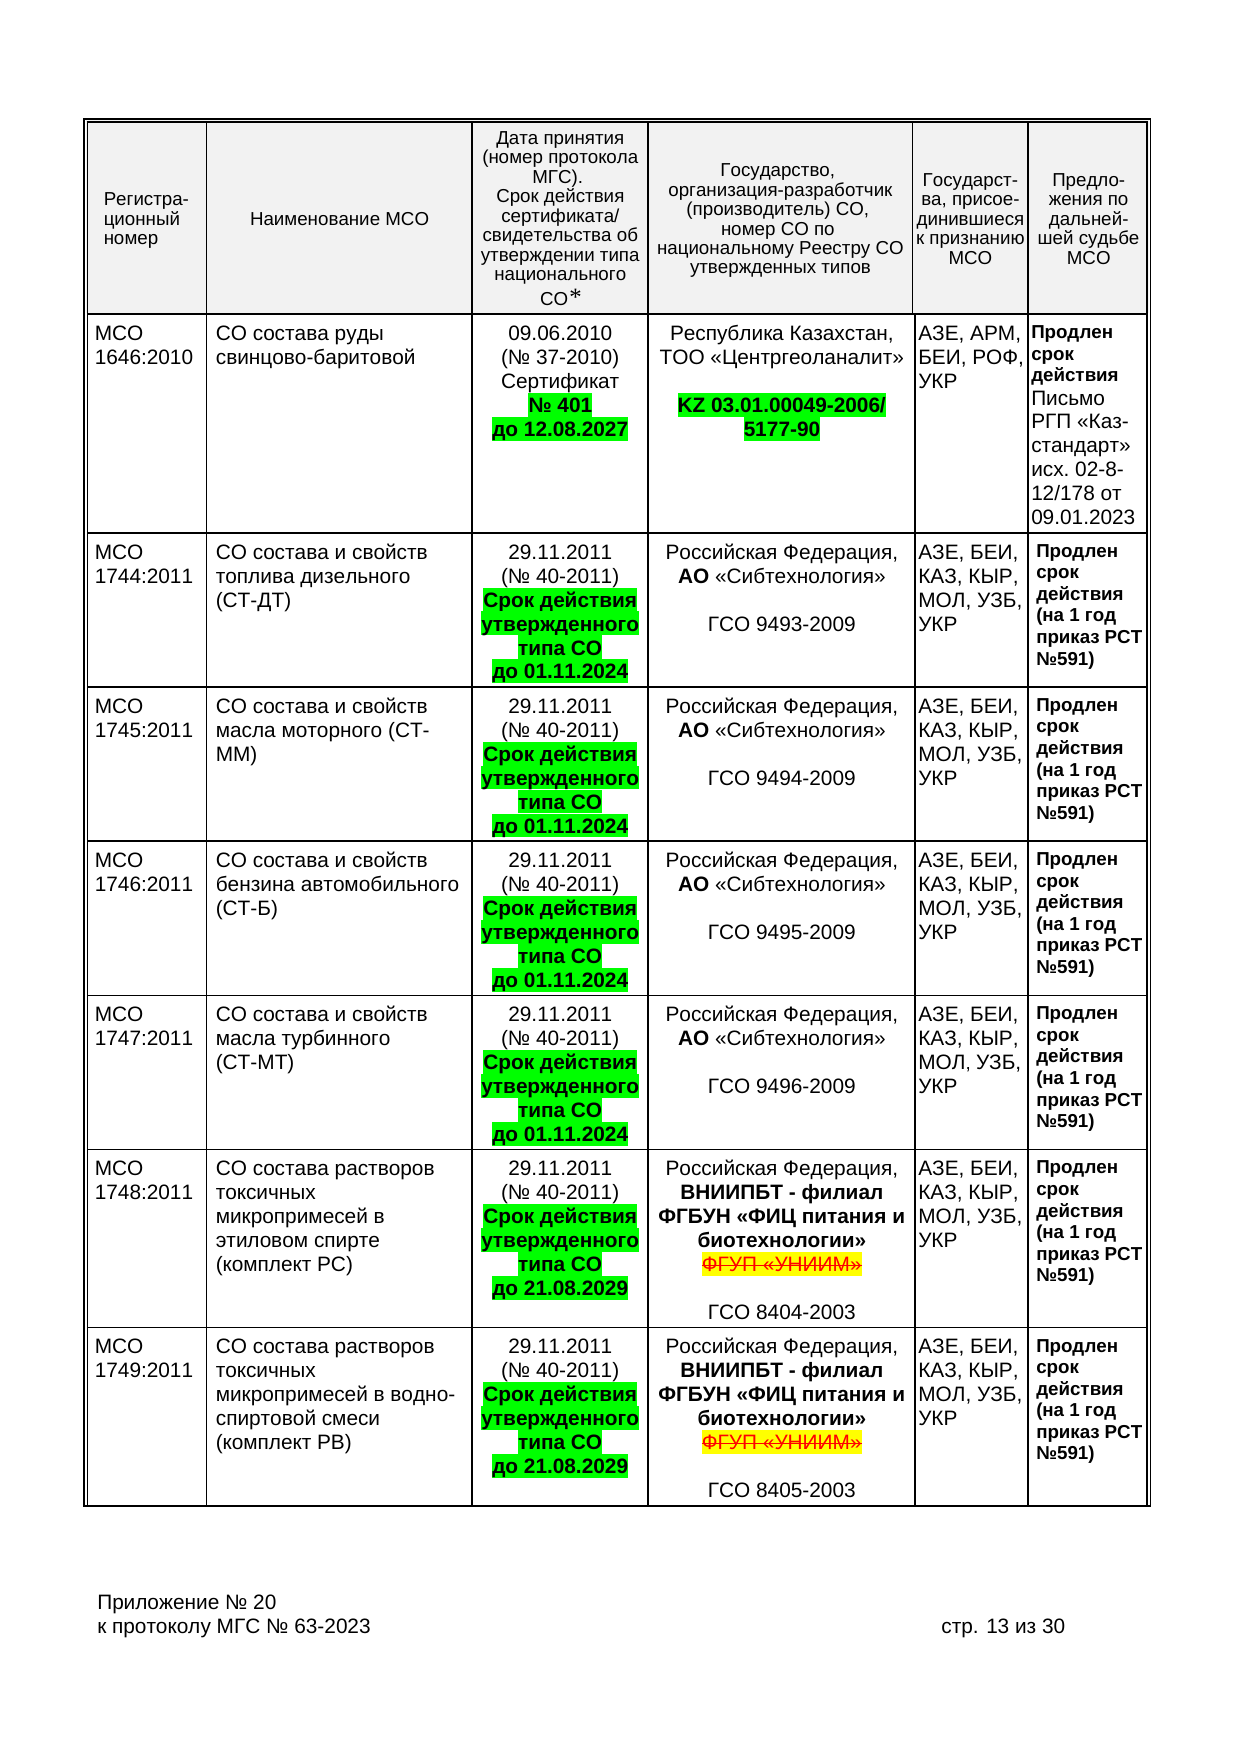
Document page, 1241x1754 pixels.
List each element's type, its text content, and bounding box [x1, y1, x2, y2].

table_cell Продлен срок действия (на 1 год приказ РСТ №591) [1029, 842, 1146, 994]
table_cell Продлен срок действия Письмо РГП «Каз-стандарт» исх. 02-8-12/178 от 09.01.2023 [1029, 315, 1146, 532]
table_cell СО состава и свойств топлива дизельного (СТ-ДТ) [207, 534, 471, 686]
table_cell МСО 1745:2011 [88, 688, 206, 840]
table_header Наименование МСО [207, 123, 471, 313]
table_cell Продлен срок действия (на 1 год приказ РСТ №591) [1029, 688, 1146, 840]
table_cell Российская Федерация, ВНИИПБТ - филиал ФГБУН «ФИЦ питания и биотехнологии» ФГУП «УНИИМ» ГСО 8404-2003 [649, 1150, 914, 1327]
table_cell Продлен срок действия (на 1 год приказ РСТ №591) [1029, 1150, 1146, 1327]
table_cell АЗЕ, БЕИ, КАЗ, КЫР, МОЛ, УЗБ, УКР [916, 534, 1027, 686]
table_cell Продлен срок действия (на 1 год приказ РСТ №591) [1029, 996, 1146, 1149]
table_cell АЗЕ, БЕИ, КАЗ, КЫР, МОЛ, УЗБ, УКР [916, 1150, 1027, 1327]
table_cell Российская Федерация, ВНИИПБТ - филиал ФГБУН «ФИЦ питания и биотехнологии» ФГУП «УНИИМ» ГСО 8405-2003 [649, 1328, 914, 1505]
table_cell Продлен срок действия (на 1 год приказ РСТ №591) [1029, 1328, 1146, 1505]
table_cell СО состава руды свинцово-баритовой [207, 315, 471, 532]
table_cell 29.11.2011 (№ 40-2011) Срок действия утвержденного типа СО до 21.08.2029 [473, 1150, 647, 1327]
table_cell Республика Казахстан, ТОО «Центргеоланалит» KZ 03.01.00049-2006/ 5177-90 [649, 315, 914, 532]
table_cell Российская Федерация, АО «Сибтехнология» ГСО 9494-2009 [649, 688, 914, 840]
table_cell 29.11.2011 (№ 40-2011) Срок действия утвержденного типа СО до 01.11.2024 [473, 534, 647, 686]
table_header Дата принятия (номер протокола МГС). Срок действия сертификата/ свидетельства об утверждении типа национального СО* [473, 123, 647, 313]
table_cell 29.11.2011 (№ 40-2011) Срок действия утвержденного типа СО до 01.11.2024 [473, 688, 647, 840]
table_cell СО состава и свойств масла моторного (СТ-ММ) [207, 688, 471, 840]
table_cell Российская Федерация, АО «Сибтехнология» ГСО 9496-2009 [649, 996, 914, 1149]
table_cell АЗЕ, БЕИ, КАЗ, КЫР, МОЛ, УЗБ, УКР [916, 842, 1027, 994]
table_cell МСО 1746:2011 [88, 842, 206, 994]
table_cell Российская Федерация, АО «Сибтехнология» ГСО 9495-2009 [649, 842, 914, 994]
table_cell Продлен срок действия (на 1 год приказ РСТ №591) [1029, 534, 1146, 686]
table_cell АЗЕ, АРМ, БЕИ, РОФ, УКР [916, 315, 1027, 532]
table_cell МСО 1748:2011 [88, 1150, 206, 1327]
table_cell СО состава растворов токсичных микропримесей в этиловом спирте (комплект РС) [207, 1150, 471, 1327]
table_cell СО состава растворов токсичных микропримесей в водно-спиртовой смеси (комплект РВ) [207, 1328, 471, 1505]
table_header Государст-ва, присое-динившиеся к признанию МСО [913, 123, 1027, 313]
table_header Регистра-ционный номер [88, 123, 206, 313]
table_cell 29.11.2011 (№ 40-2011) Срок действия утвержденного типа СО до 01.11.2024 [473, 996, 647, 1149]
table_cell Российская Федерация, АО «Сибтехнология» ГСО 9493-2009 [649, 534, 914, 686]
table_cell АЗЕ, БЕИ, КАЗ, КЫР, МОЛ, УЗБ, УКР [916, 688, 1027, 840]
table_cell СО состава и свойств масла турбинного (СТ-МТ) [207, 996, 471, 1149]
table_cell 09.06.2010 (№ 37-2010) Сертификат № 401 до 12.08.2027 [473, 315, 647, 532]
table_cell МСО 1749:2011 [88, 1328, 206, 1505]
table_cell МСО 1747:2011 [88, 996, 206, 1149]
table_cell 29.11.2011 (№ 40-2011) Срок действия утвержденного типа СО до 01.11.2024 [473, 842, 647, 994]
table_cell 29.11.2011 (№ 40-2011) Срок действия утвержденного типа СО до 21.08.2029 [473, 1328, 647, 1505]
table_header Предло-жения по дальней-шей судьбе МСО [1029, 123, 1146, 313]
table_cell МСО 1744:2011 [88, 534, 206, 686]
table_cell СО состава и свойств бензина автомобильного (СТ-Б) [207, 842, 471, 994]
table_cell АЗЕ, БЕИ, КАЗ, КЫР, МОЛ, УЗБ, УКР [916, 1328, 1027, 1505]
table_header Государство, организация-разработчик (производитель) СО, номер СО по национальному Реестру СО утвержденных типов [649, 123, 912, 313]
table_cell АЗЕ, БЕИ, КАЗ, КЫР, МОЛ, УЗБ, УКР [916, 996, 1027, 1149]
table_cell МСО 1646:2010 [88, 315, 206, 532]
